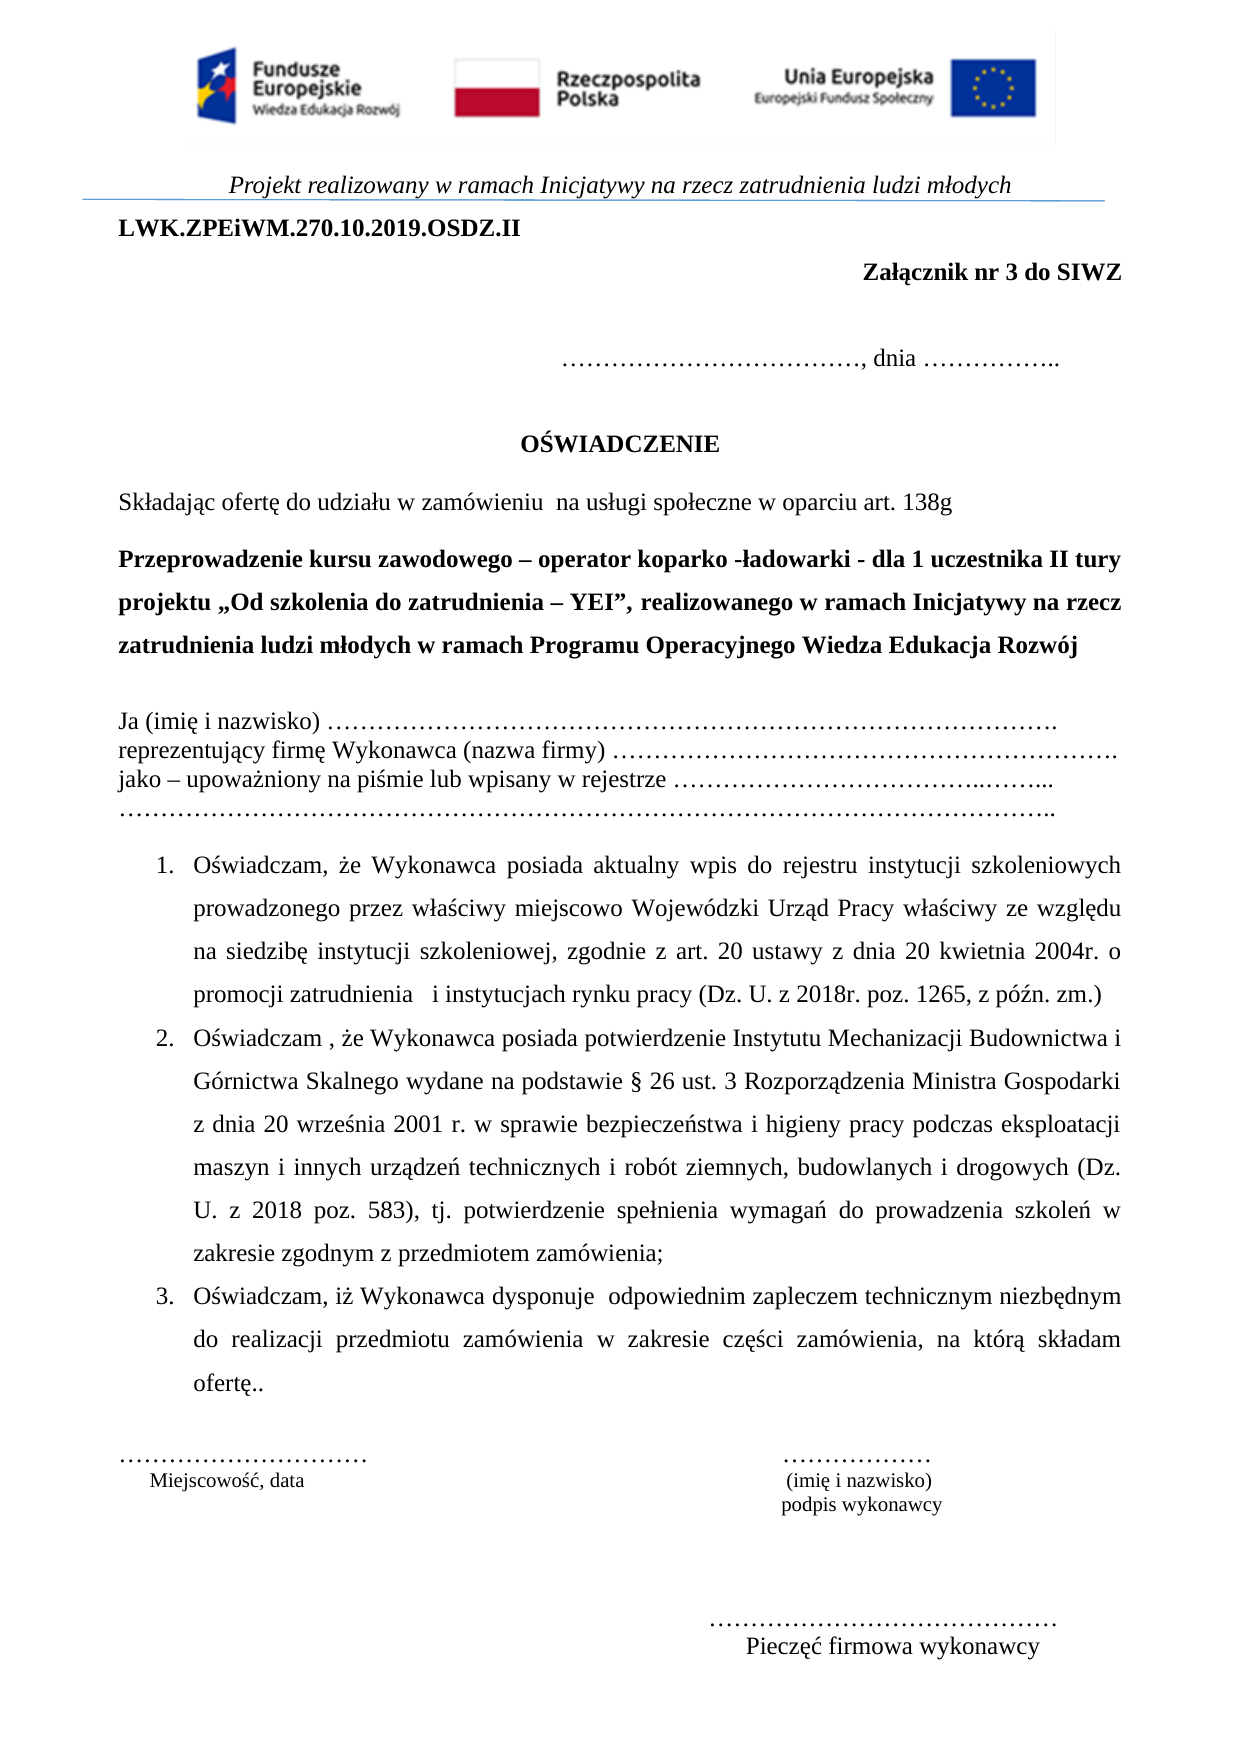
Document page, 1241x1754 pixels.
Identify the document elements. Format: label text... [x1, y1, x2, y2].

text OŚWIADCZENIE [118, 429, 1122, 458]
text Projekt realizowany w ramach Inicjatywy na rzecz zatrudnienia ludzi młodych [118, 170, 1122, 199]
list Oświadczam, że Wykonawca posiada aktualny wpis do rejestru instytucji szkoleniowych prowadzonego przez właściwy miejscowo Wojewódzki Urząd Pracy właściwy ze względu na siedzibę instytucji szkoleniowej, zgodnie z art. 20 ustawy z dnia 20 kwietnia 2004r. o promocji zatrudnienia i instytucjach rynku pracy (Dz. U. z 2018r. poz. 1265, z późn. zm.) [156, 850, 1122, 1008]
text Miejscowość, data (imię i nazwisko) [118, 1468, 1122, 1492]
text Ja (imię i nazwisko) ……………………………………………………………………………. [118, 706, 1122, 735]
text jako – upoważniony na piśmie lub wpisany w rejestrze ………………………………..……... [118, 764, 1122, 793]
text ………………………… ……………… [118, 1439, 1122, 1468]
text Składając ofertę do udziału w zamówieniu na usługi społeczne w oparciu art. 138g [118, 487, 1122, 515]
text podpis wykonawcy [118, 1492, 1122, 1516]
list Oświadczam, iż Wykonawca dysponuje odpowiednim zapleczem technicznym niezbędnym do realizacji przedmiotu zamówienia w zakresie części zamówienia, na którą składam ofertę.. [156, 1281, 1122, 1396]
text ………………………………………………………………………………………………….. [118, 793, 1122, 821]
list Oświadczam , że Wykonawca posiada potwierdzenie Instytutu Mechanizacji Budownictwa i Górnictwa Skalnego wydane na podstawie § 26 ust. 3 Rozporządzenia Ministra Gospodarki z dnia 20 września 2001 r. w sprawie bezpieczeństwa i higieny pracy podczas eksploatacji maszyn i innych urządzeń technicznych i robót ziemnych, budowlanych i drogowych (Dz. U. z 2018 poz. 583), tj. potwierdzenie spełnienia wymagań do prowadzenia szkoleń w zakresie zgodnym z przedmiotem zamówienia; [156, 1023, 1122, 1267]
text Załącznik nr 3 do SIWZ [118, 257, 1122, 285]
text Przeprowadzenie kursu zawodowego – operator koparko -ładowarki - dla 1 uczestnika II tury projektu „Od szkolenia do zatrudnienia – YEI”, realizowanego w ramach Inicjatywy na rzecz zatrudnienia ludzi młodych w ramach Programu Operacyjnego Wiedza Edukacja Rozwój [118, 544, 1122, 659]
text ………………………………, dnia …………….. [118, 343, 1122, 372]
text …………………………………… [634, 1603, 1122, 1631]
picture [181, 29, 1059, 146]
text reprezentujący firmę Wykonawca (nazwa firmy) ……………………………………………………. [118, 735, 1122, 764]
text LWK.ZPEiWM.270.10.2019.OSDZ.II [118, 213, 1122, 242]
text Pieczęć firmowa wykonawcy [118, 1631, 1122, 1660]
